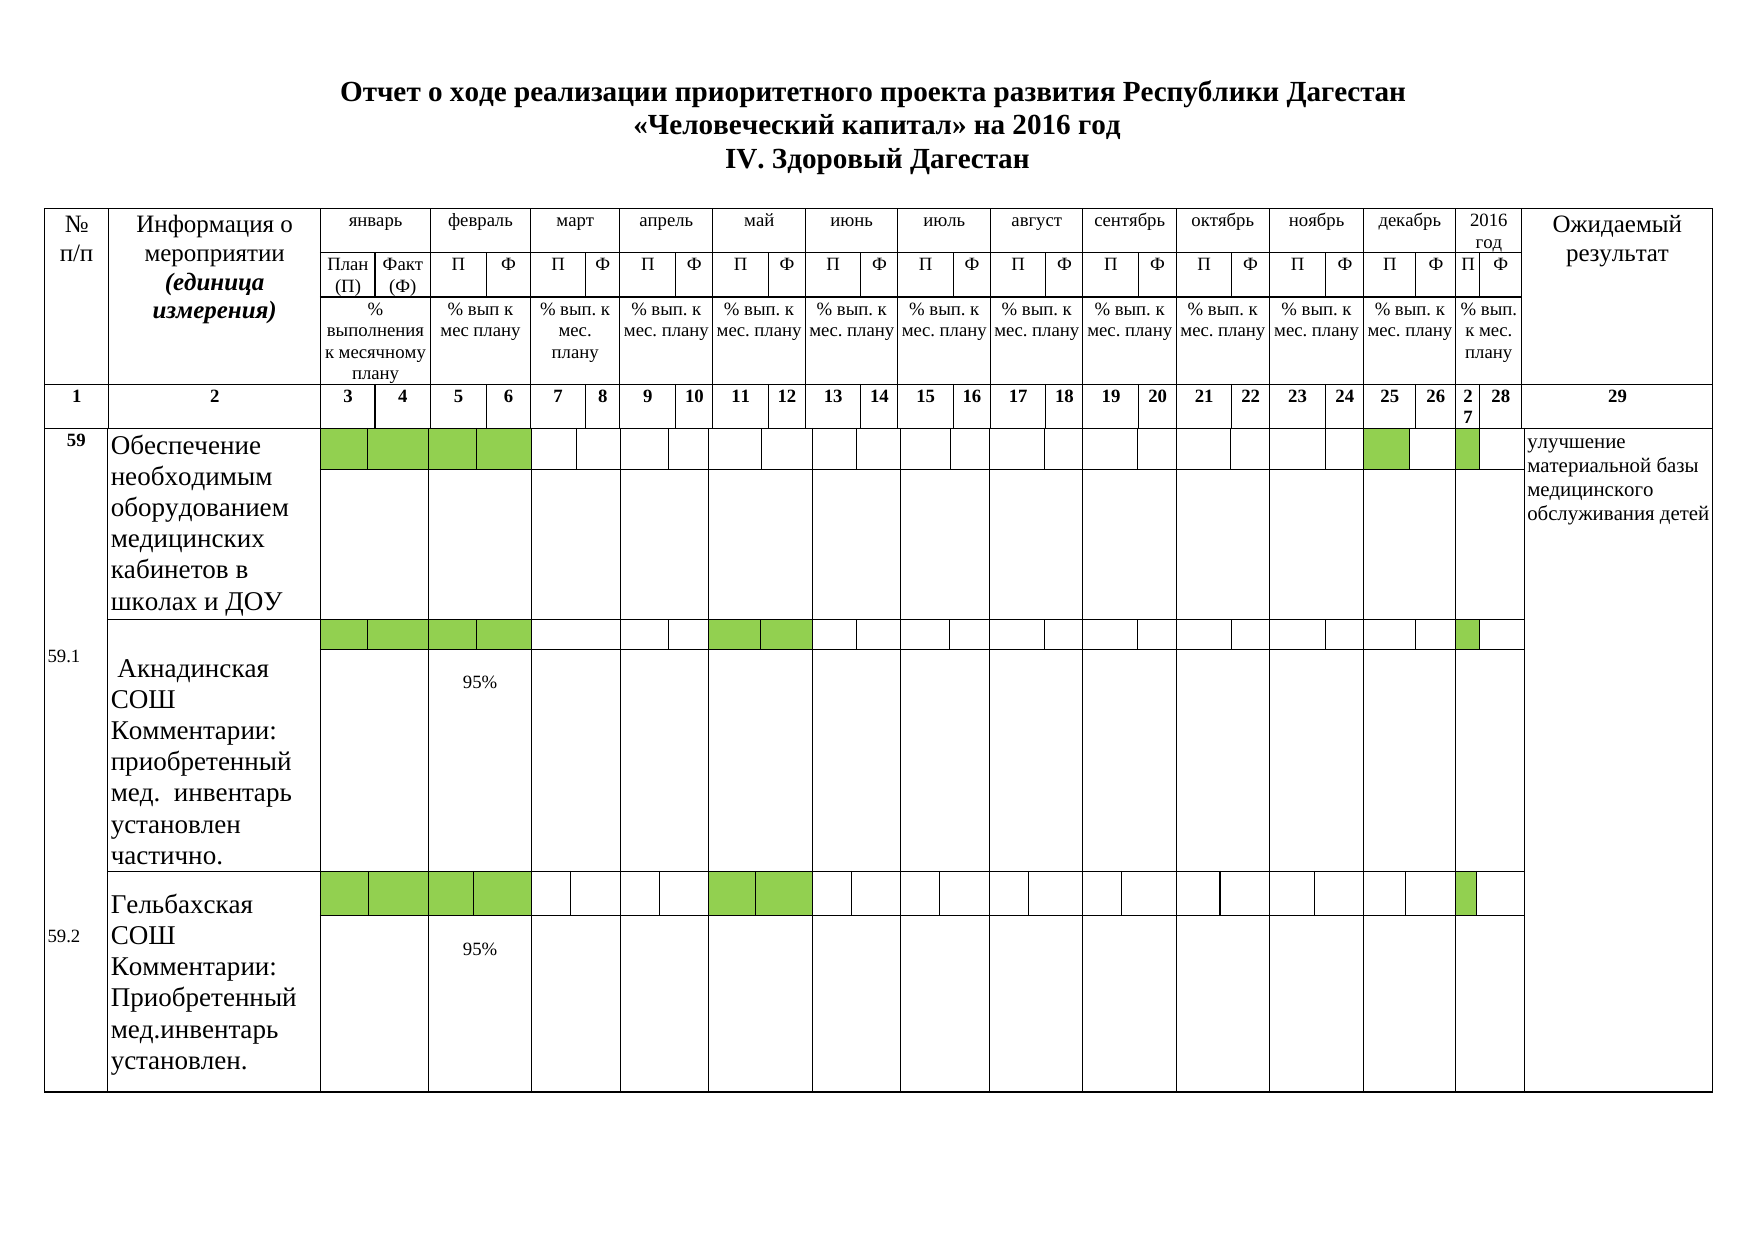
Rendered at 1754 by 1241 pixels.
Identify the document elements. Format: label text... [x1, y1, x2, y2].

table_cell [709, 650, 812, 871]
table_cell [532, 650, 620, 871]
table_cell улучшение материальной базы медицинского обслуживания детей [1525, 429, 1712, 1091]
table_cell [1416, 620, 1455, 649]
table_cell [369, 872, 428, 915]
table_cell 95% [429, 916, 531, 1091]
table_cell [901, 872, 939, 915]
table_cell 17 [991, 385, 1045, 428]
table_cell [532, 470, 620, 619]
table_cell [474, 872, 531, 915]
table_header октябрь [1177, 209, 1269, 252]
table_cell 1 [45, 385, 108, 428]
table_cell [857, 429, 900, 469]
table_cell [1177, 872, 1219, 915]
table_cell [852, 872, 900, 915]
table_cell [621, 650, 708, 871]
table_cell П [1364, 253, 1415, 296]
table_cell [1138, 429, 1176, 469]
table_header № п/п [45, 209, 108, 384]
table_cell [901, 650, 989, 871]
table_cell П [431, 253, 486, 296]
table_cell [709, 620, 760, 649]
table_cell [621, 470, 708, 619]
table_cell 6 [487, 385, 530, 428]
table_cell [1231, 429, 1269, 469]
table_cell [1270, 620, 1325, 649]
table_cell 21 [1177, 385, 1231, 428]
table_cell [990, 872, 1028, 915]
table_header июнь [806, 209, 897, 252]
table_cell [990, 470, 1082, 619]
table_cell [990, 916, 1082, 1091]
table_cell 22 [1232, 385, 1269, 428]
table_cell % вып. к мес. плану [1364, 298, 1455, 384]
table_cell [1480, 429, 1524, 469]
table_cell [321, 650, 428, 871]
table_cell [1456, 650, 1524, 871]
table_cell П [1083, 253, 1138, 296]
table_cell [577, 429, 620, 469]
table_cell [532, 429, 576, 469]
table_cell [1138, 620, 1176, 649]
table_header декабрь [1364, 209, 1455, 252]
table_cell [1315, 872, 1363, 915]
table_cell [321, 916, 428, 1091]
table_header февраль [431, 209, 530, 252]
table_cell 25 [1364, 385, 1415, 428]
table_cell 24 [1326, 385, 1363, 428]
table_cell Ф [1416, 253, 1455, 296]
table_cell [1456, 470, 1524, 619]
table_cell [756, 872, 812, 915]
table_cell [1270, 916, 1363, 1091]
table_cell Обеспечение необходимым оборудованием медицинских кабинетов в школах и ДОУ [108, 429, 320, 619]
table_cell [1456, 620, 1479, 649]
table_cell 19 [1083, 385, 1138, 428]
table_cell [813, 650, 900, 871]
table_cell 27 [1456, 385, 1479, 428]
table_cell [1270, 470, 1363, 619]
table_cell 7 [531, 385, 585, 428]
table_cell [813, 916, 900, 1091]
table_cell План (П) [321, 253, 374, 296]
table_cell [1177, 650, 1269, 871]
table_cell 3 [321, 385, 374, 428]
table_cell [477, 429, 531, 469]
table_cell П [713, 253, 768, 296]
table_cell [813, 872, 851, 915]
table_cell 8 [586, 385, 619, 428]
table_cell 4 [376, 385, 430, 428]
table_cell П [1456, 253, 1479, 296]
table_cell % вып. к мес. плану [898, 298, 990, 384]
table_cell [1221, 872, 1269, 915]
table_cell [990, 620, 1044, 649]
table_cell 29 [1522, 385, 1712, 428]
table_cell [1456, 916, 1524, 1091]
table_cell [321, 620, 367, 649]
table_cell [950, 620, 989, 649]
table_cell [621, 872, 659, 915]
table_cell [1477, 872, 1524, 915]
table_cell Ф [954, 253, 990, 296]
table_cell [1083, 429, 1137, 469]
table_cell Акнадинская СОШ Комментарии: приобретенный мед. инвентарь установлен частично. [108, 620, 320, 871]
table_cell [813, 620, 856, 649]
table_cell Ф [1232, 253, 1269, 296]
table_header июль [898, 209, 990, 252]
table_cell Ф [1139, 253, 1176, 296]
table_cell [571, 872, 620, 915]
table_cell [429, 470, 531, 619]
table_cell [621, 429, 668, 469]
table_cell 9 [620, 385, 675, 428]
table_cell % вып. к мес. плану [991, 298, 1082, 384]
table_cell [669, 620, 708, 649]
table_cell [901, 470, 989, 619]
table_cell [1326, 429, 1363, 469]
table_header май [713, 209, 805, 252]
table_cell Ф [861, 253, 897, 296]
table_cell % вып к мес плану [431, 298, 530, 384]
table_cell 26 [1416, 385, 1455, 428]
table_cell 11 [713, 385, 768, 428]
table_header Ожидаемый результат [1522, 209, 1712, 384]
table_cell 18 [1046, 385, 1082, 428]
table_cell [940, 872, 989, 915]
table_cell Ф [769, 253, 805, 296]
table_cell П [991, 253, 1045, 296]
table_cell [621, 916, 708, 1091]
table_cell [1270, 650, 1363, 871]
table_header апрель [620, 209, 712, 252]
table_cell % вып. к мес. плану [806, 298, 897, 384]
table_cell [1480, 620, 1524, 649]
table_cell 14 [861, 385, 897, 428]
table_cell [1270, 872, 1314, 915]
table_header март [531, 209, 619, 252]
table_header сентябрь [1083, 209, 1176, 252]
table_cell [477, 620, 531, 649]
table_cell [532, 620, 620, 649]
table_cell % вып. к мес. плану [1177, 298, 1269, 384]
table_cell % вып. к мес. плану [1083, 298, 1176, 384]
table_header январь [321, 209, 430, 252]
table_cell [901, 620, 949, 649]
table_cell [621, 620, 668, 649]
table_cell 59 59.1 59.2 [45, 429, 107, 1091]
table_cell [1029, 872, 1082, 915]
table_cell [1326, 620, 1363, 649]
table_cell [857, 620, 900, 649]
table_header август [991, 209, 1082, 252]
table_cell [660, 872, 708, 915]
table_cell [951, 429, 989, 469]
table_cell % вып. к мес. плану [1456, 298, 1521, 384]
table_cell [321, 872, 368, 915]
table_cell [709, 872, 755, 915]
table_cell [1364, 916, 1455, 1091]
table_cell [762, 429, 812, 469]
table_cell [1456, 429, 1479, 469]
table_cell 15 [898, 385, 953, 428]
table_cell [669, 429, 708, 469]
table_cell [321, 470, 428, 619]
table_cell [901, 916, 989, 1091]
table_cell 5 [431, 385, 486, 428]
table_cell 20 [1139, 385, 1176, 428]
table_cell Ф [1326, 253, 1363, 296]
table_cell [429, 620, 476, 649]
table_cell [1270, 429, 1325, 469]
table_cell 2 [109, 385, 320, 428]
table_cell [1083, 620, 1137, 649]
table_cell [1177, 429, 1230, 469]
table_header 2016 год [1456, 209, 1521, 252]
table_cell [761, 620, 812, 649]
table_cell [1456, 872, 1476, 915]
table_cell П [620, 253, 675, 296]
table_cell П [898, 253, 953, 296]
text Отчет о ходе реализации приоритетного проекта развития Республики Дагестан «Человеческий капитал» на 2016 год IV. Здоровый Дагестан [29, 74, 1724, 174]
table_header Информация о мероприятии (единица измерения) [109, 209, 320, 384]
table_cell [1364, 620, 1415, 649]
table_cell [532, 916, 620, 1091]
table_cell % вып. к мес. плану [1270, 298, 1363, 384]
table_cell [429, 872, 473, 915]
table_cell 23 [1270, 385, 1325, 428]
table_cell % вып. к мес. плану [531, 298, 619, 384]
table_cell Ф [1046, 253, 1082, 296]
table_cell Ф [1480, 253, 1521, 296]
table_cell 10 [676, 385, 712, 428]
table_cell [1364, 470, 1455, 619]
table_cell [532, 872, 570, 915]
table_cell Ф [676, 253, 712, 296]
table_cell [1177, 470, 1269, 619]
table_cell [1083, 916, 1176, 1091]
table_cell 16 [954, 385, 990, 428]
table_cell [368, 429, 428, 469]
table_cell Гельбахская СОШ Комментарии: Приобретенный мед.инвентарь установлен. [108, 872, 320, 1091]
table_cell [368, 620, 428, 649]
table_cell [1083, 650, 1176, 871]
table_cell % вып. к мес. плану [713, 298, 805, 384]
table_cell [1177, 916, 1269, 1091]
table_cell [1364, 650, 1455, 871]
table_cell П [1270, 253, 1325, 296]
table_cell [709, 429, 761, 469]
table_cell Факт (Ф) [376, 253, 430, 296]
table_cell [1122, 872, 1176, 915]
table_cell % выполнения к месячному плану [321, 298, 430, 384]
table_cell [1406, 872, 1455, 915]
table_cell [1083, 470, 1176, 619]
table_header ноябрь [1270, 209, 1363, 252]
table_cell П [1177, 253, 1231, 296]
table_cell [1045, 620, 1082, 649]
table_cell [901, 429, 950, 469]
table_cell [321, 429, 367, 469]
table_cell [709, 470, 812, 619]
table_cell [1045, 429, 1082, 469]
table_cell [429, 429, 476, 469]
table_cell 13 [806, 385, 860, 428]
table_cell [1364, 429, 1409, 469]
table_cell 12 [769, 385, 805, 428]
table_cell 28 [1480, 385, 1521, 428]
table_cell П [806, 253, 860, 296]
table_cell [1364, 872, 1405, 915]
table_cell [1232, 620, 1269, 649]
table_cell Ф [487, 253, 530, 296]
table_cell [813, 470, 900, 619]
table_cell [1410, 429, 1455, 469]
table_cell [990, 429, 1044, 469]
table_cell Ф [586, 253, 619, 296]
table_cell % вып. к мес. плану [620, 298, 712, 384]
table_cell [1083, 872, 1121, 915]
table_cell [813, 429, 856, 469]
table_cell [709, 916, 812, 1091]
table_cell П [531, 253, 585, 296]
table_cell [990, 650, 1082, 871]
table_cell 95% [429, 650, 531, 871]
table_cell [1177, 620, 1231, 649]
